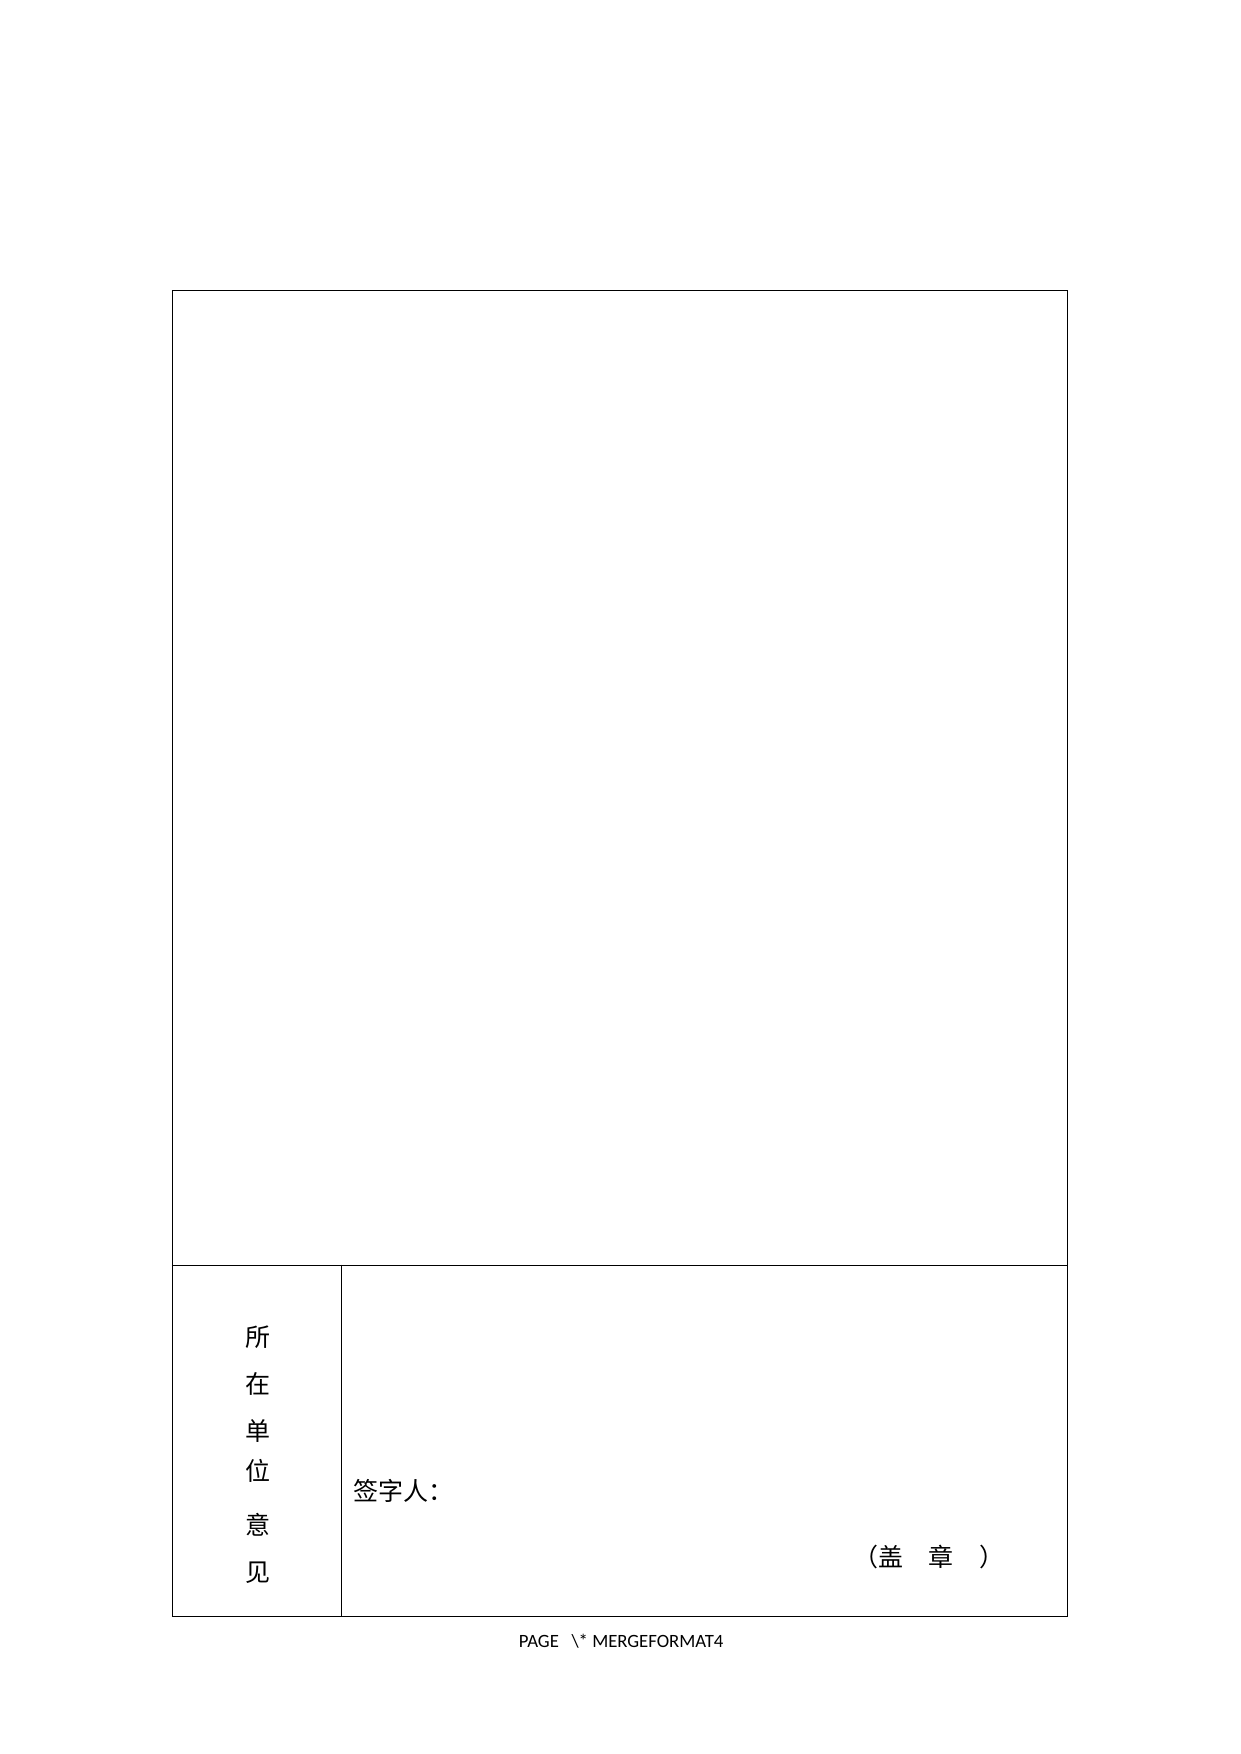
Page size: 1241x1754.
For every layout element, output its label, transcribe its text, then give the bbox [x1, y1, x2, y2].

text 所在单 [245, 1317, 270, 1447]
text 位 签字人： 意 [245, 1461, 453, 1542]
text 见 [245, 1552, 457, 1588]
text （盖 章 ） 年 月 日 [829, 1516, 1004, 1574]
